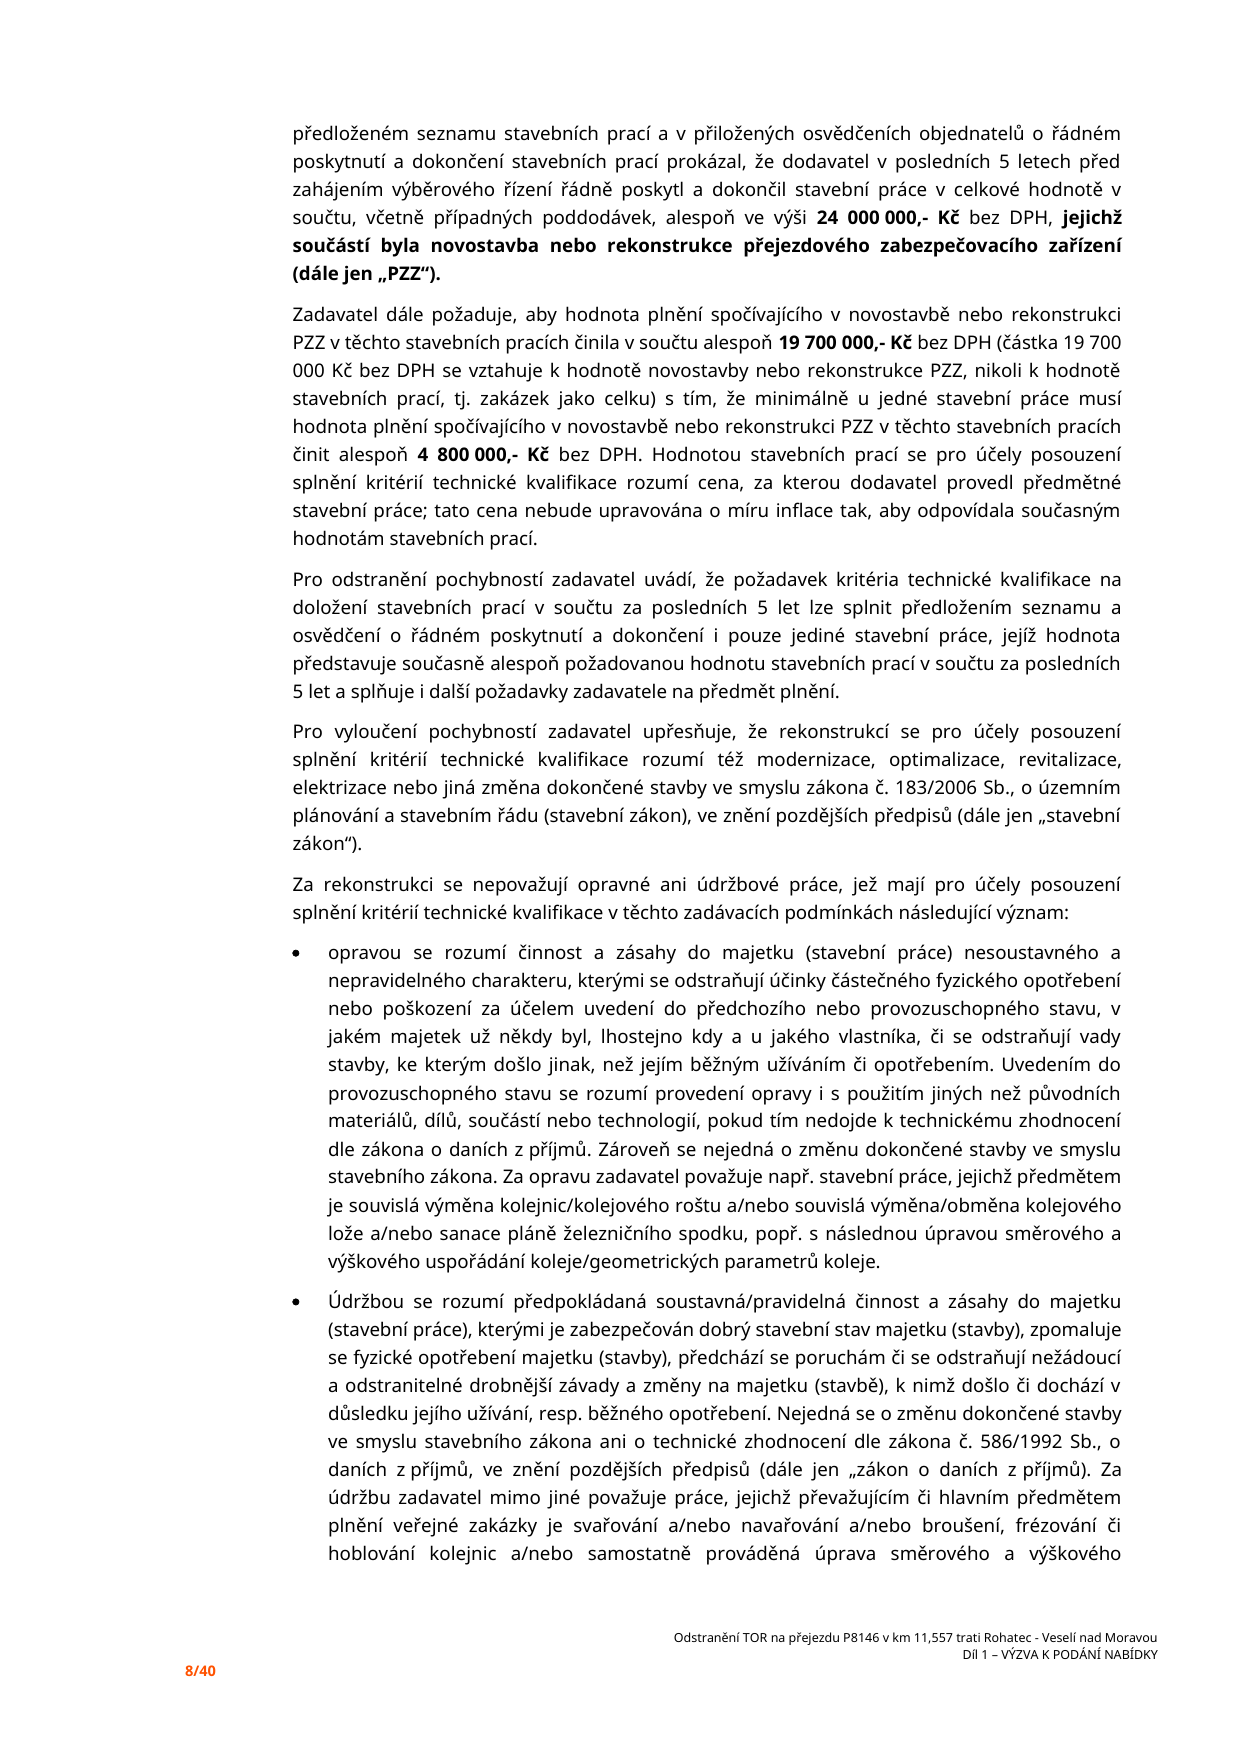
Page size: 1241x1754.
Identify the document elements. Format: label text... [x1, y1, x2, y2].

text Za rekonstrukci se nepovažují opravné ani údržbové práce, jež mají pro účely posouzení splnění kritérií technické kvalifikace v těchto zadávacích podmínkách následující význam: [292, 871, 1122, 925]
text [292, 1288, 1122, 1566]
text opravou se rozumí činnost a zásahy do majetku (stavební práce) nesoustavného a nepravidelného charakteru, kterými se odstraňují účinky částečného fyzického opotřebení nebo poškození za účelem uvedení do předchozího nebo provozuschopného stavu, v jakém majetek už někdy byl, lhostejno kdy a u jakého vlastníka, či se odstraňují vady stavby, ke kterým došlo jinak, než jejím běžným užíváním či opotřebením. Uvedením do provozuschopného stavu se rozumí provedení opravy i s použitím jiných než původních materiálů, dílů, součástí nebo technologií, pokud tím nedojde k technickému zhodnocení dle zákona o daních z příjmů. Zároveň se nejedná o změnu dokončené stavby ve smyslu stavebního zákona. Za opravu zadavatel považuje např. stavební práce, jejichž předmětem je souvislá výměna kolejnic/kolejového roštu a/nebo souvislá výměna/obměna kolejového lože a/nebo sanace pláně železničního spodku, popř. s následnou úpravou směrového a výškového uspořádání koleje/geometrických parametrů koleje. [292, 940, 1122, 1273]
text Zadavatel dále požaduje, aby hodnota plnění spočívajícího v novostavbě nebo rekonstrukci PZZ v těchto stavebních pracích činila v součtu alespoň 19 700 000,- Kč bez DPH (částka 19 700 000 Kč bez DPH se vztahuje k hodnotě novostavby nebo rekonstrukce PZZ, nikoli k hodnotě stavebních prací, tj. zakázek jako celku) s tím, že minimálně u jedné stavební práce musí hodnota plnění spočívajícího v novostavbě nebo rekonstrukci PZZ v těchto stavebních pracích činit alespoň 4 800 000,- Kč bez DPH. Hodnotou stavebních prací se pro účely posouzení splnění kritérií technické kvalifikace rozumí cena, za kterou dodavatel provedl předmětné stavební práce; tato cena nebude upravována o míru inflace tak, aby odpovídala současným hodnotám stavebních prací. [292, 301, 1122, 551]
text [292, 121, 1122, 286]
text Pro odstranění pochybností zadavatel uvádí, že požadavek kritéria technické kvalifikace na doložení stavebních prací v součtu za posledních 5 let lze splnit předložením seznamu a osvědčení o řádném poskytnutí a dokončení i pouze jediné stavební práce, jejíž hodnota představuje současně alespoň požadovanou hodnotu stavebních prací v součtu za posledních 5 let a splňuje i další požadavky zadavatele na předmět plnění. [292, 566, 1122, 703]
text Pro vyloučení pochybností zadavatel upřesňuje, že rekonstrukcí se pro účely posouzení splnění kritérií technické kvalifikace rozumí též modernizace, optimalizace, revitalizace, elektrizace nebo jiná změna dokončené stavby ve smyslu zákona č. 183/2006 Sb., o územním plánování a stavebním řádu (stavební zákon), ve znění pozdějších předpisů (dále jen „stavební zákon“). [292, 718, 1122, 856]
